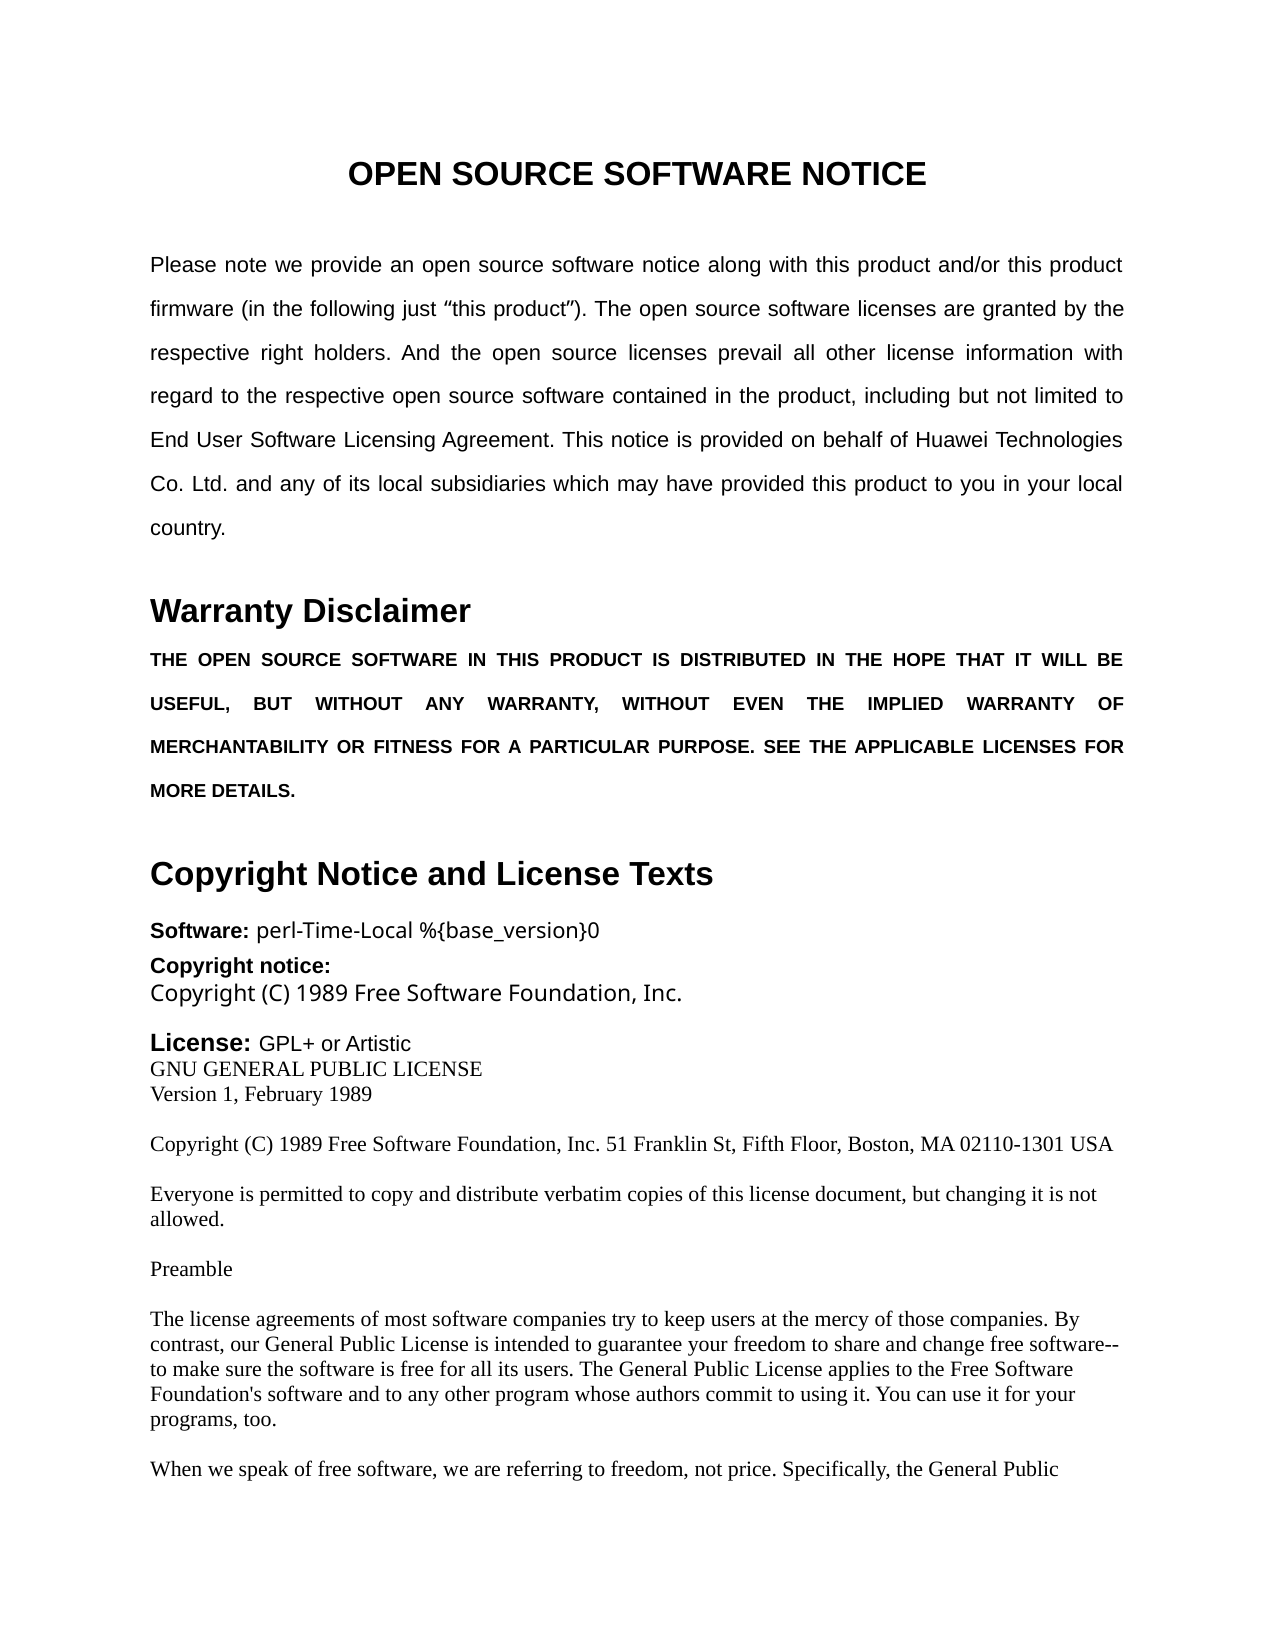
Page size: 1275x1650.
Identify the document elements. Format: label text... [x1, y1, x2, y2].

text Copyright Notice and License Texts [150, 850, 1125, 894]
text Software: perl-Time-Local %{base_version}0 [150, 919, 1125, 944]
text Warranty Disclaimer [150, 587, 1125, 631]
text Please note we provide an open source software notice along with this product and/or this product firmware (in the following just “this product”). The open source software licenses are granted by the respective right holders. And the open source licenses prevail all other license information with regard to the respective open source software contained in the product, including but not limited to End User Software Licensing Agreement. This notice is provided on behalf of Huawei Technologies Co. Ltd. and any of its local subsidiaries which may have provided this product to you in your local country. [150, 237, 1125, 544]
text Copyright notice: [150, 944, 1125, 981]
text OPEN SOURCE SOFTWARE NOTICE [150, 150, 1125, 194]
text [150, 1056, 1125, 1481]
text License: GPL+ or Artistic [150, 1031, 1125, 1056]
text The open source software in this product is distributed in the hope that it will be useful, but WITHOUT ANY WARRANTY, without even the implied warranty of MERCHANTABILITY or FITNESS FOR A PARTICULAR PURPOSE. See the applicable licenses for more details. [150, 631, 1125, 806]
text Copyright (C) 1989 Free Software Foundation, Inc. [150, 981, 1125, 1031]
